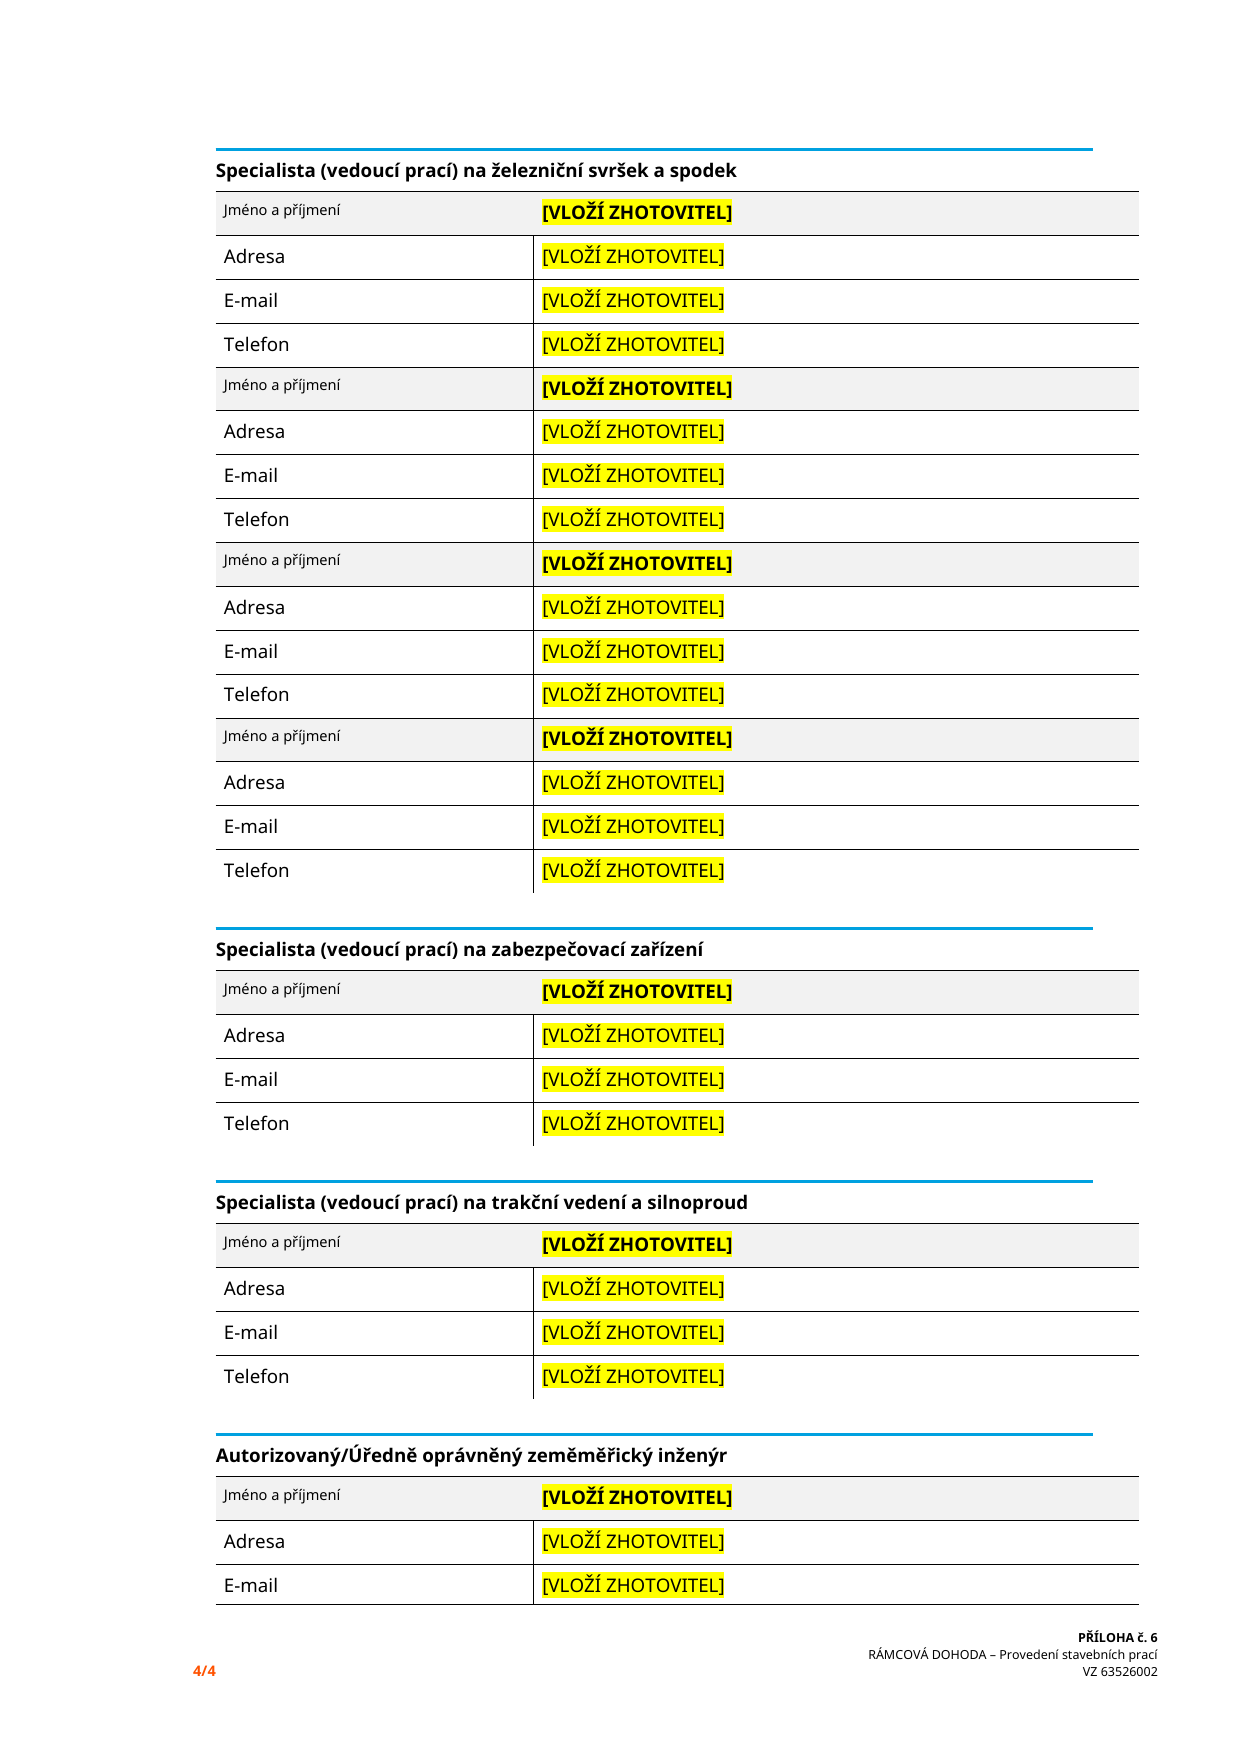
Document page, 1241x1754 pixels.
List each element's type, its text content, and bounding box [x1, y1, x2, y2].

table_cell [VLOŽÍ ZHOTOVITEL] [534, 1103, 1139, 1146]
table_cell Telefon [216, 1356, 533, 1399]
table_cell Adresa [216, 587, 533, 630]
table_cell E-mail [216, 1312, 533, 1355]
table_cell [VLOŽÍ ZHOTOVITEL] [534, 587, 1139, 630]
table_cell E-mail [216, 1565, 533, 1603]
table_cell [VLOŽÍ ZHOTOVITEL] [534, 850, 1139, 893]
table_cell [VLOŽÍ ZHOTOVITEL] [534, 499, 1139, 542]
table_cell E-mail [216, 280, 533, 323]
table_header [VLOŽÍ ZHOTOVITEL] [534, 1477, 1139, 1520]
table_header [VLOŽÍ ZHOTOVITEL] [534, 1224, 1139, 1267]
table_cell E-mail [216, 1059, 533, 1102]
table_cell [VLOŽÍ ZHOTOVITEL] [534, 1059, 1139, 1102]
table_cell [VLOŽÍ ZHOTOVITEL] [534, 324, 1139, 367]
table_cell Telefon [216, 1103, 533, 1146]
table_cell [VLOŽÍ ZHOTOVITEL] [534, 806, 1139, 849]
table_cell Jméno a příjmení [216, 368, 533, 410]
text Specialista (vedoucí prací) na trakční vedení a silnoproud [216, 1183, 1093, 1214]
table_cell Adresa [216, 1015, 533, 1058]
table_cell [VLOŽÍ ZHOTOVITEL] [534, 719, 1139, 761]
table_header Jméno a příjmení [216, 192, 534, 235]
table_cell Telefon [216, 675, 533, 717]
table_header Jméno a příjmení [216, 971, 534, 1014]
table_cell E-mail [216, 455, 533, 498]
table_cell Adresa [216, 1521, 533, 1564]
table_cell Jméno a příjmení [216, 719, 533, 761]
table_cell E-mail [216, 806, 533, 849]
table_header [VLOŽÍ ZHOTOVITEL] [534, 971, 1139, 1014]
table_cell Adresa [216, 762, 533, 805]
table_header Jméno a příjmení [216, 1224, 534, 1267]
table_cell Jméno a příjmení [216, 543, 533, 586]
table_cell [VLOŽÍ ZHOTOVITEL] [534, 236, 1139, 279]
table_header [VLOŽÍ ZHOTOVITEL] [534, 192, 1139, 235]
text Specialista (vedoucí prací) na zabezpečovací zařízení [216, 930, 1093, 962]
table_cell Telefon [216, 324, 533, 367]
text Autorizovaný/Úředně oprávněný zeměměřický inženýr [216, 1436, 1093, 1467]
table_cell Telefon [216, 850, 533, 893]
table_cell [VLOŽÍ ZHOTOVITEL] [534, 1565, 1139, 1603]
table_cell [VLOŽÍ ZHOTOVITEL] [534, 631, 1139, 673]
table_cell [VLOŽÍ ZHOTOVITEL] [534, 1015, 1139, 1058]
table_cell [VLOŽÍ ZHOTOVITEL] [534, 368, 1139, 410]
table_cell Adresa [216, 411, 533, 454]
table_cell [VLOŽÍ ZHOTOVITEL] [534, 675, 1139, 717]
table_cell [VLOŽÍ ZHOTOVITEL] [534, 762, 1139, 805]
table_cell Adresa [216, 1268, 533, 1311]
table_cell [VLOŽÍ ZHOTOVITEL] [534, 1312, 1139, 1355]
table_cell [VLOŽÍ ZHOTOVITEL] [534, 411, 1139, 454]
text Specialista (vedoucí prací) na železniční svršek a spodek [216, 151, 1093, 182]
table_cell Telefon [216, 499, 533, 542]
table_cell Adresa [216, 236, 533, 279]
table_cell [VLOŽÍ ZHOTOVITEL] [534, 280, 1139, 323]
table_cell E-mail [216, 631, 533, 673]
table_cell [VLOŽÍ ZHOTOVITEL] [534, 1521, 1139, 1564]
table_cell [VLOŽÍ ZHOTOVITEL] [534, 1268, 1139, 1311]
table_cell [VLOŽÍ ZHOTOVITEL] [534, 543, 1139, 586]
table_header Jméno a příjmení [216, 1477, 534, 1520]
table_cell [VLOŽÍ ZHOTOVITEL] [534, 455, 1139, 498]
table_cell [VLOŽÍ ZHOTOVITEL] [534, 1356, 1139, 1399]
